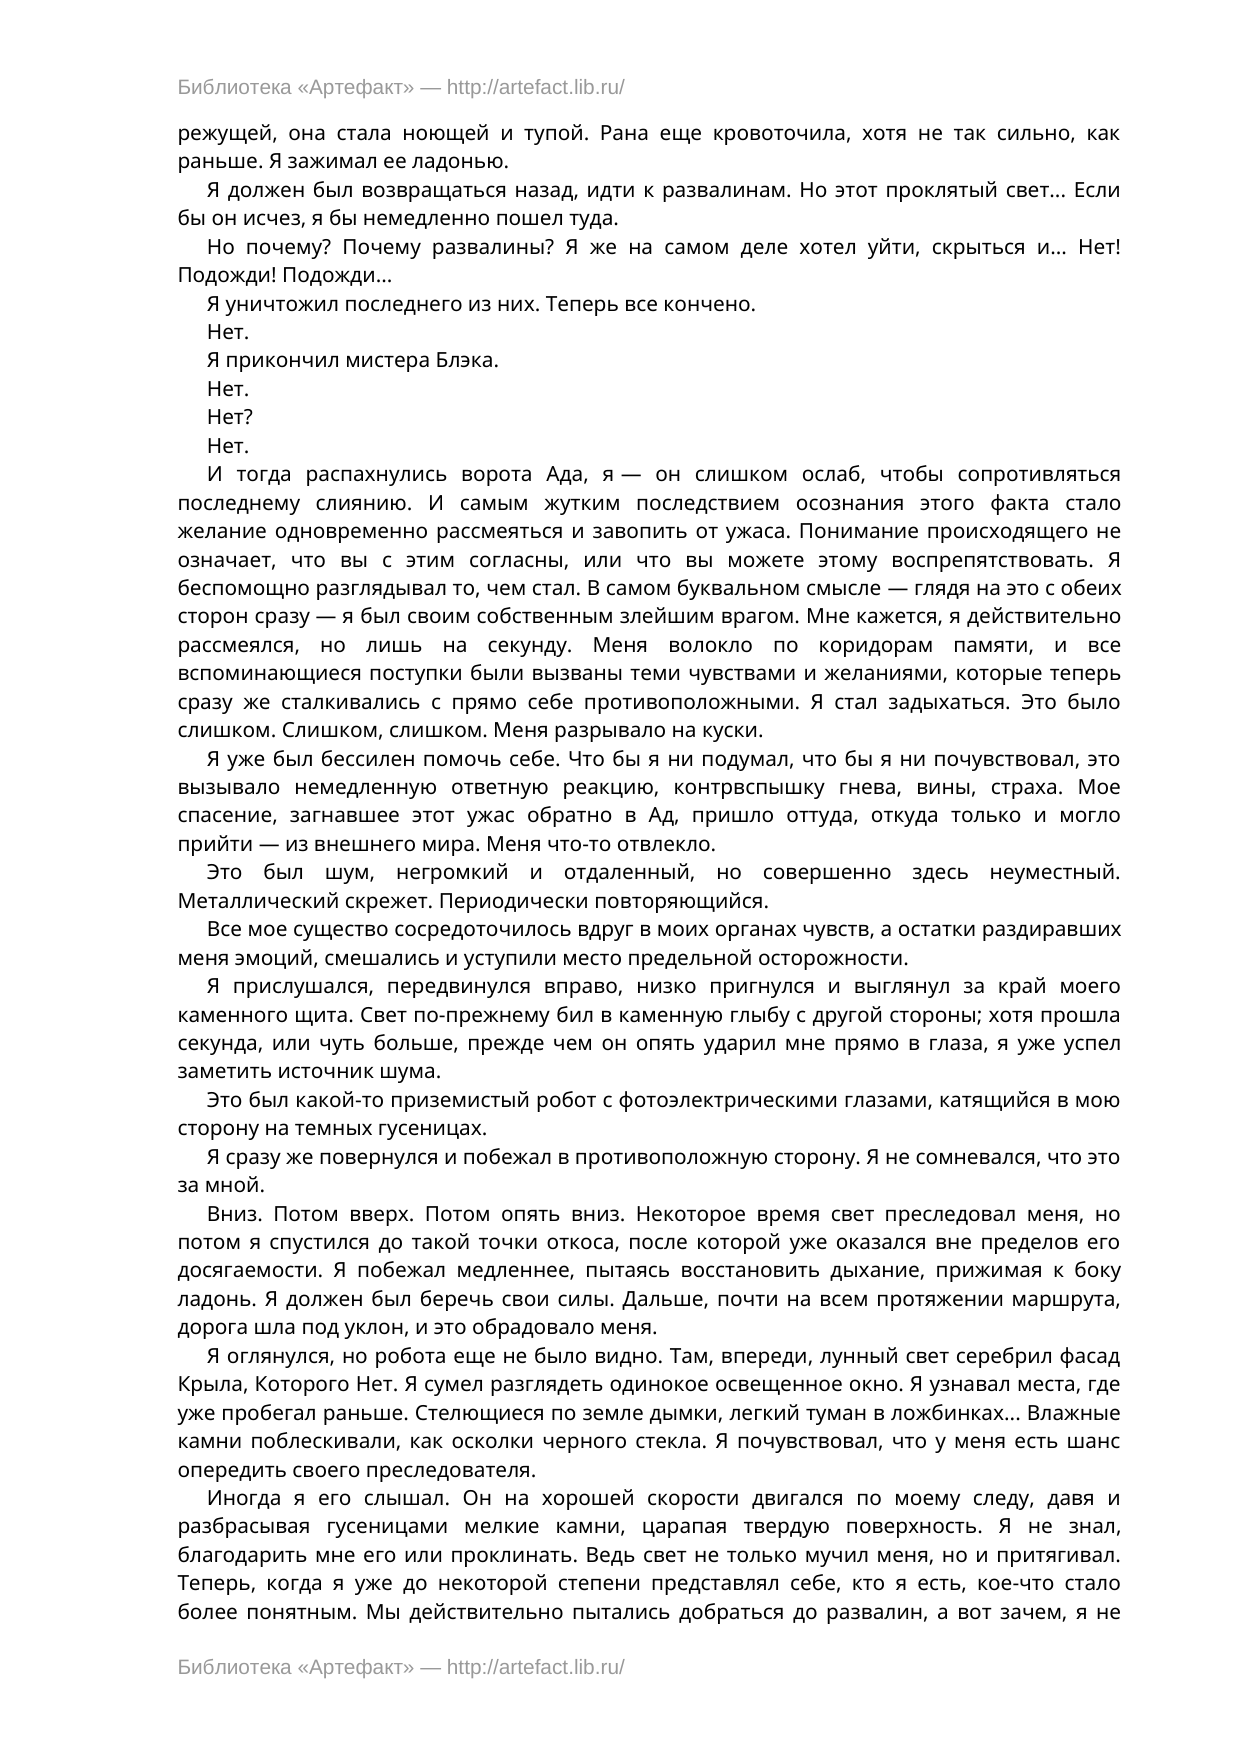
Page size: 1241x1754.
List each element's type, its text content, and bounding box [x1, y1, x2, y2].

text Нет? [177, 402, 1122, 431]
text Я уже был бессилен помочь себе. Что бы я ни подумал, что бы я ни почувствовал, это вызывало немедленную ответную реакцию, контрвспышку гнева, вины, страха. Мое спасение, загнавшее этот ужас обратно в Ад, пришло оттуда, откуда только и могло прийти — из внешнего мира. Меня что-то отвлекло. [177, 744, 1122, 857]
text И тогда распахнулись ворота Ада, я — он слишком ослаб, чтобы сопротивляться последнему слиянию. И самым жутким последствием осознания этого факта стало желание одновременно рассмеяться и завопить от ужаса. Понимание происходящего не означает, что вы с этим согласны, или что вы можете этому воспрепятствовать. Я беспомощно разглядывал то, чем стал. В самом буквальном смысле — глядя на это с обеих сторон сразу — я был своим собственным злейшим врагом. Мне кажется, я действительно рассмеялся, но лишь на секунду. Меня волокло по коридорам памяти, и все вспоминающиеся поступки были вызваны теми чувствами и желаниями, которые теперь сразу же сталкивались с прямо себе противоположными. Я стал задыхаться. Это было слишком. Слишком, слишком. Меня разрывало на куски. [177, 459, 1122, 744]
text Я должен был возвращаться назад, идти к развалинам. Но этот проклятый свет... Если бы он исчез, я бы немедленно пошел туда. [177, 175, 1122, 232]
text Нет. [177, 374, 1122, 402]
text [177, 1483, 1122, 1625]
text Нет. [177, 431, 1122, 459]
text Я уничтожил последнего из них. Теперь все кончено. [177, 289, 1122, 317]
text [177, 118, 1122, 175]
text Нет. [177, 317, 1122, 346]
text Это был какой-то приземистый робот с фотоэлектрическими глазами, катящийся в мою сторону на темных гусеницах. [177, 1085, 1122, 1142]
text Вниз. Потом вверх. Потом опять вниз. Некоторое время свет преследовал меня, но потом я спустился до такой точки откоса, после которой уже оказался вне пределов его досягаемости. Я побежал медленнее, пытаясь восстановить дыхание, прижимая к боку ладонь. Я должен был беречь свои силы. Дальше, почти на всем протяжении маршрута, дорога шла под уклон, и это обрадовало меня. [177, 1199, 1122, 1341]
text Но почему? Почему развалины? Я же на самом деле хотел уйти, скрыться и... Нет! Подожди! Подожди... [177, 232, 1122, 289]
text Я сразу же повернулся и побежал в противоположную сторону. Я не сомневался, что это за мной. [177, 1142, 1122, 1199]
text Это был шум, негромкий и отдаленный, но совершенно здесь неуместный. Металлический скрежет. Периодически повторяющийся. [177, 857, 1122, 914]
text Все мое существо сосредоточилось вдруг в моих органах чувств, а остатки раздиравших меня эмоций, смешались и уступили место предельной осторожности. [177, 914, 1122, 971]
text Я оглянулся, но робота еще не было видно. Там, впереди, лунный свет серебрил фасад Крыла, Которого Нет. Я сумел разглядеть одинокое освещенное окно. Я узнавал места, где уже пробегал раньше. Стелющиеся по земле дымки, легкий туман в ложбинках... Влажные камни поблескивали, как осколки черного стекла. Я почувствовал, что у меня есть шанс опередить своего преследователя. [177, 1341, 1122, 1483]
text Я прикончил мистера Блэка. [177, 346, 1122, 374]
text Я прислушался, передвинулся вправо, низко пригнулся и выглянул за край моего каменного щита. Свет по-прежнему бил в каменную глыбу с другой стороны; хотя прошла секунда, или чуть больше, прежде чем он опять ударил мне прямо в глаза, я уже успел заметить источник шума. [177, 971, 1122, 1085]
